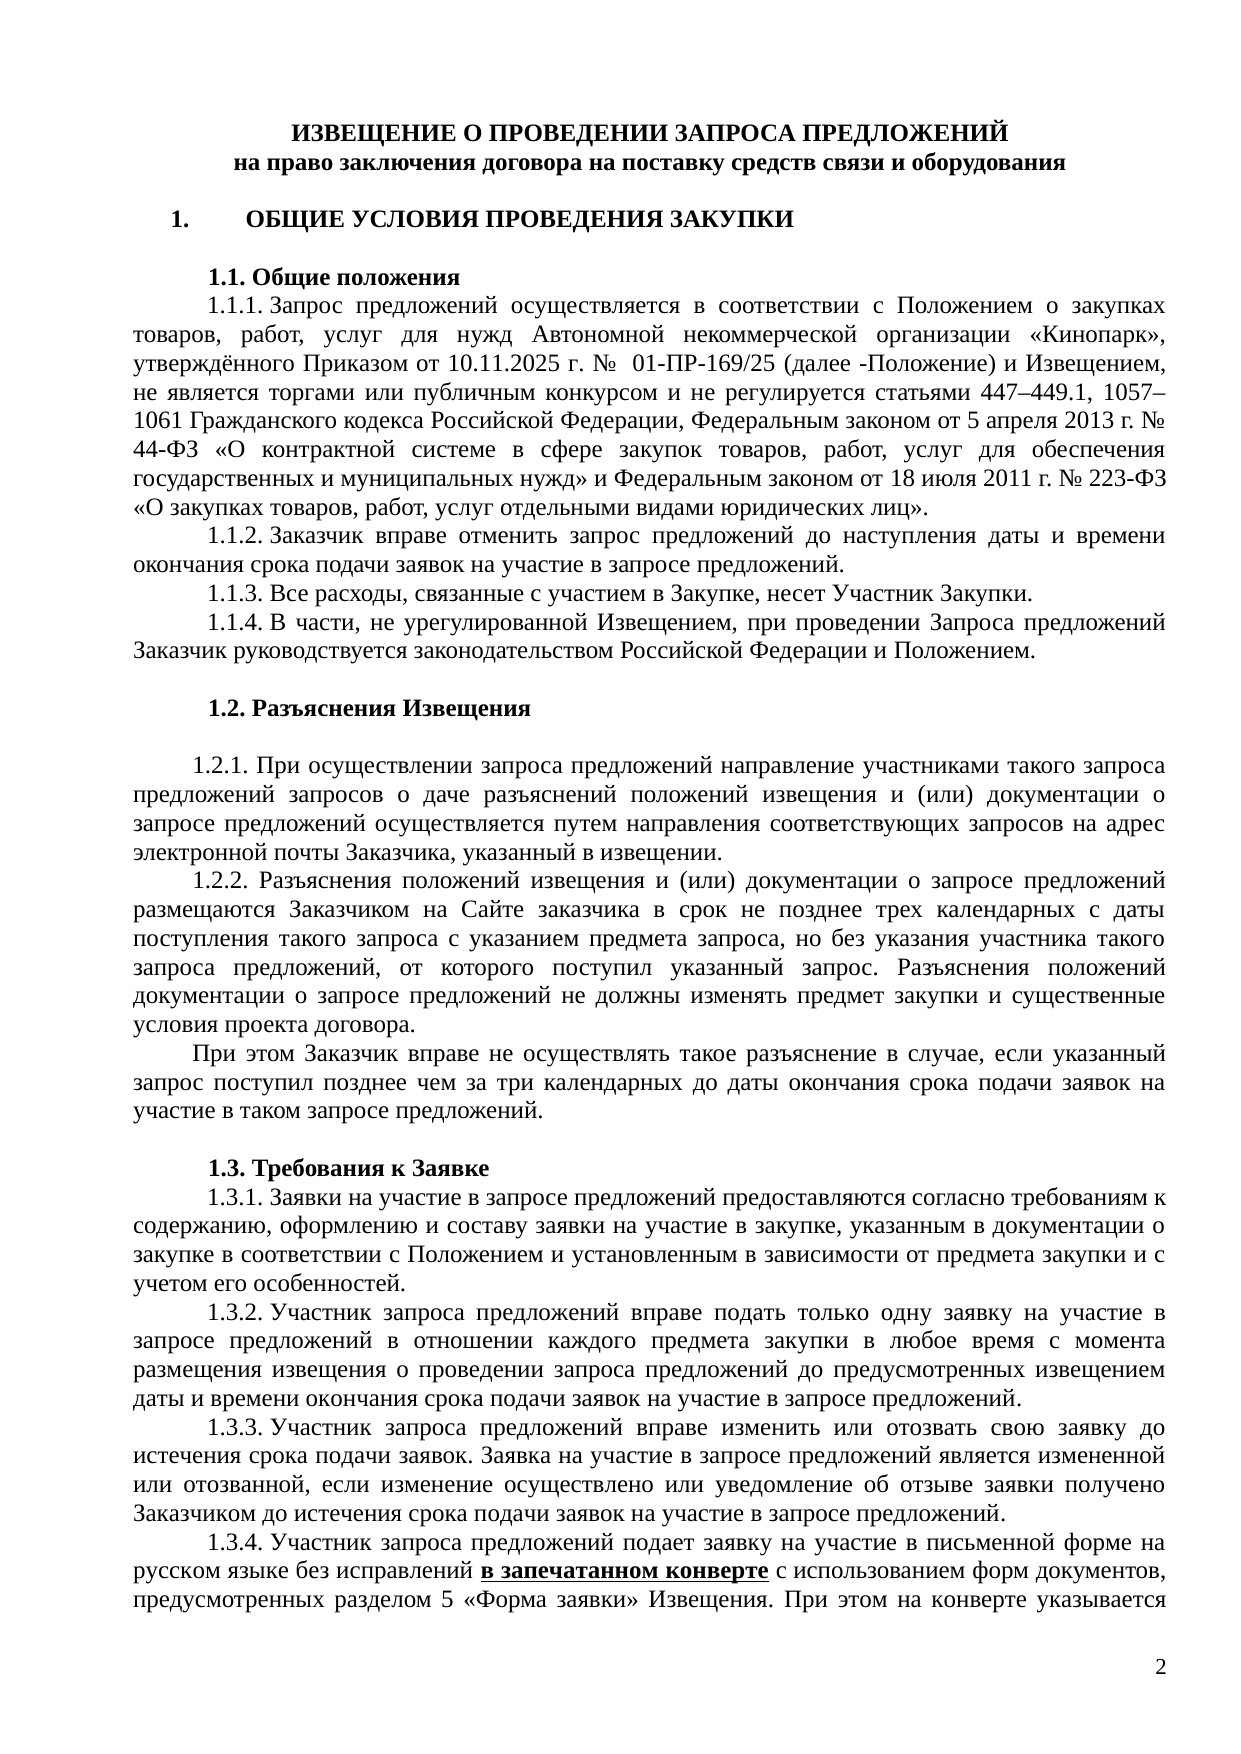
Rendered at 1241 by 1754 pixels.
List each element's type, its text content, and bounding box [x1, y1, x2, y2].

text ИЗВЕЩЕНИЕ О ПРОВЕДЕНИИ ЗАПРОСА ПРЕДЛОЖЕНИЙ [133, 118, 1167, 147]
text 1.2.2. Разъяснения положений извещения и (или) документации о запросе предложений размещаются Заказчиком на Сайте заказчика в срок не позднее трех календарных с даты поступления такого запроса с указанием предмета запроса, но без указания участника такого запроса предложений, от которого поступил указанный запрос. Разъяснения положений документации о запросе предложений не должны изменять предмет закупки и существенные условия проекта договора. [133, 866, 1167, 1038]
list В части, не урегулированной Извещением, при проведении Запроса предложений Заказчик руководствуется законодательством Российской Федерации и Положением. [133, 607, 1167, 664]
list Заказчик вправе отменить запрос предложений до наступления даты и времени окончания срока подачи заявок на участие в запросе предложений. [133, 521, 1167, 578]
list Участник запроса предложений вправе изменить или отозвать свою заявку до истечения срока подачи заявок. Заявка на участие в запросе предложений является измененной или отозванной, если изменение осуществлено или уведомление об отзыве заявки получено Заказчиком до истечения срока подачи заявок на участие в запросе предложений. [133, 1412, 1167, 1527]
list Запрос предложений осуществляется в соответствии с Положением о закупках товаров, работ, услуг для нужд Автономной некоммерческой организации «Кинопарк», утверждённого Приказом от 10.11.2025 г. № 01-ПР-169/25 (далее -Положение) и Извещением, не является торгами или публичным конкурсом и не регулируется статьями 447–449.1, 1057–1061 Гражданского кодекса Российской Федерации, Федеральным законом от 5 апреля 2013 г. № 44-ФЗ «О контрактной системе в сфере закупок товаров, работ, услуг для обеспечения государственных и муниципальных нужд» и Федеральным законом от 18 июля 2011 г. № 223-ФЗ «О закупках товаров, работ, услуг отдельными видами юридических лиц». [133, 291, 1167, 521]
list Заявки на участие в запросе предложений предоставляются согласно требованиям к содержанию, оформлению и составу заявки на участие в закупке, указанным в документации о закупке в соответствии с Положением и установленным в зависимости от предмета закупки и с учетом его особенностей. [133, 1182, 1167, 1297]
list ОБЩИЕ УСЛОВИЯ ПРОВЕДЕНИЯ ЗАКУПКИ [170, 204, 1167, 233]
list Требования к Заявке [208, 1153, 1167, 1182]
text 1.2.1. При осуществлении запроса предложений направление участниками такого запроса предложений запросов о даче разъяснений положений извещения и (или) документации о запросе предложений осуществляется путем направления соответствующих запросов на адрес электронной почты Заказчика, указанный в извещении. [133, 751, 1167, 866]
list Участник запроса предложений вправе подать только одну заявку на участие в запросе предложений в отношении каждого предмета закупки в любое время с момента размещения извещения о проведении запроса предложений до предусмотренных извещением даты и времени окончания срока подачи заявок на участие в запросе предложений. [133, 1297, 1167, 1412]
list Общие положения [208, 262, 1167, 291]
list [133, 1527, 1167, 1613]
list Все расходы, связанные с участием в Закупке, несет Участник Закупки. [133, 578, 1167, 607]
list Разъяснения Извещения [208, 693, 1167, 722]
text При этом Заказчик вправе не осуществлять такое разъяснение в случае, если указанный запрос поступил позднее чем за три календарных до даты окончания срока подачи заявок на участие в таком запросе предложений. [133, 1038, 1167, 1124]
text на право заключения договора на поставку средств связи и оборудования [133, 147, 1167, 176]
